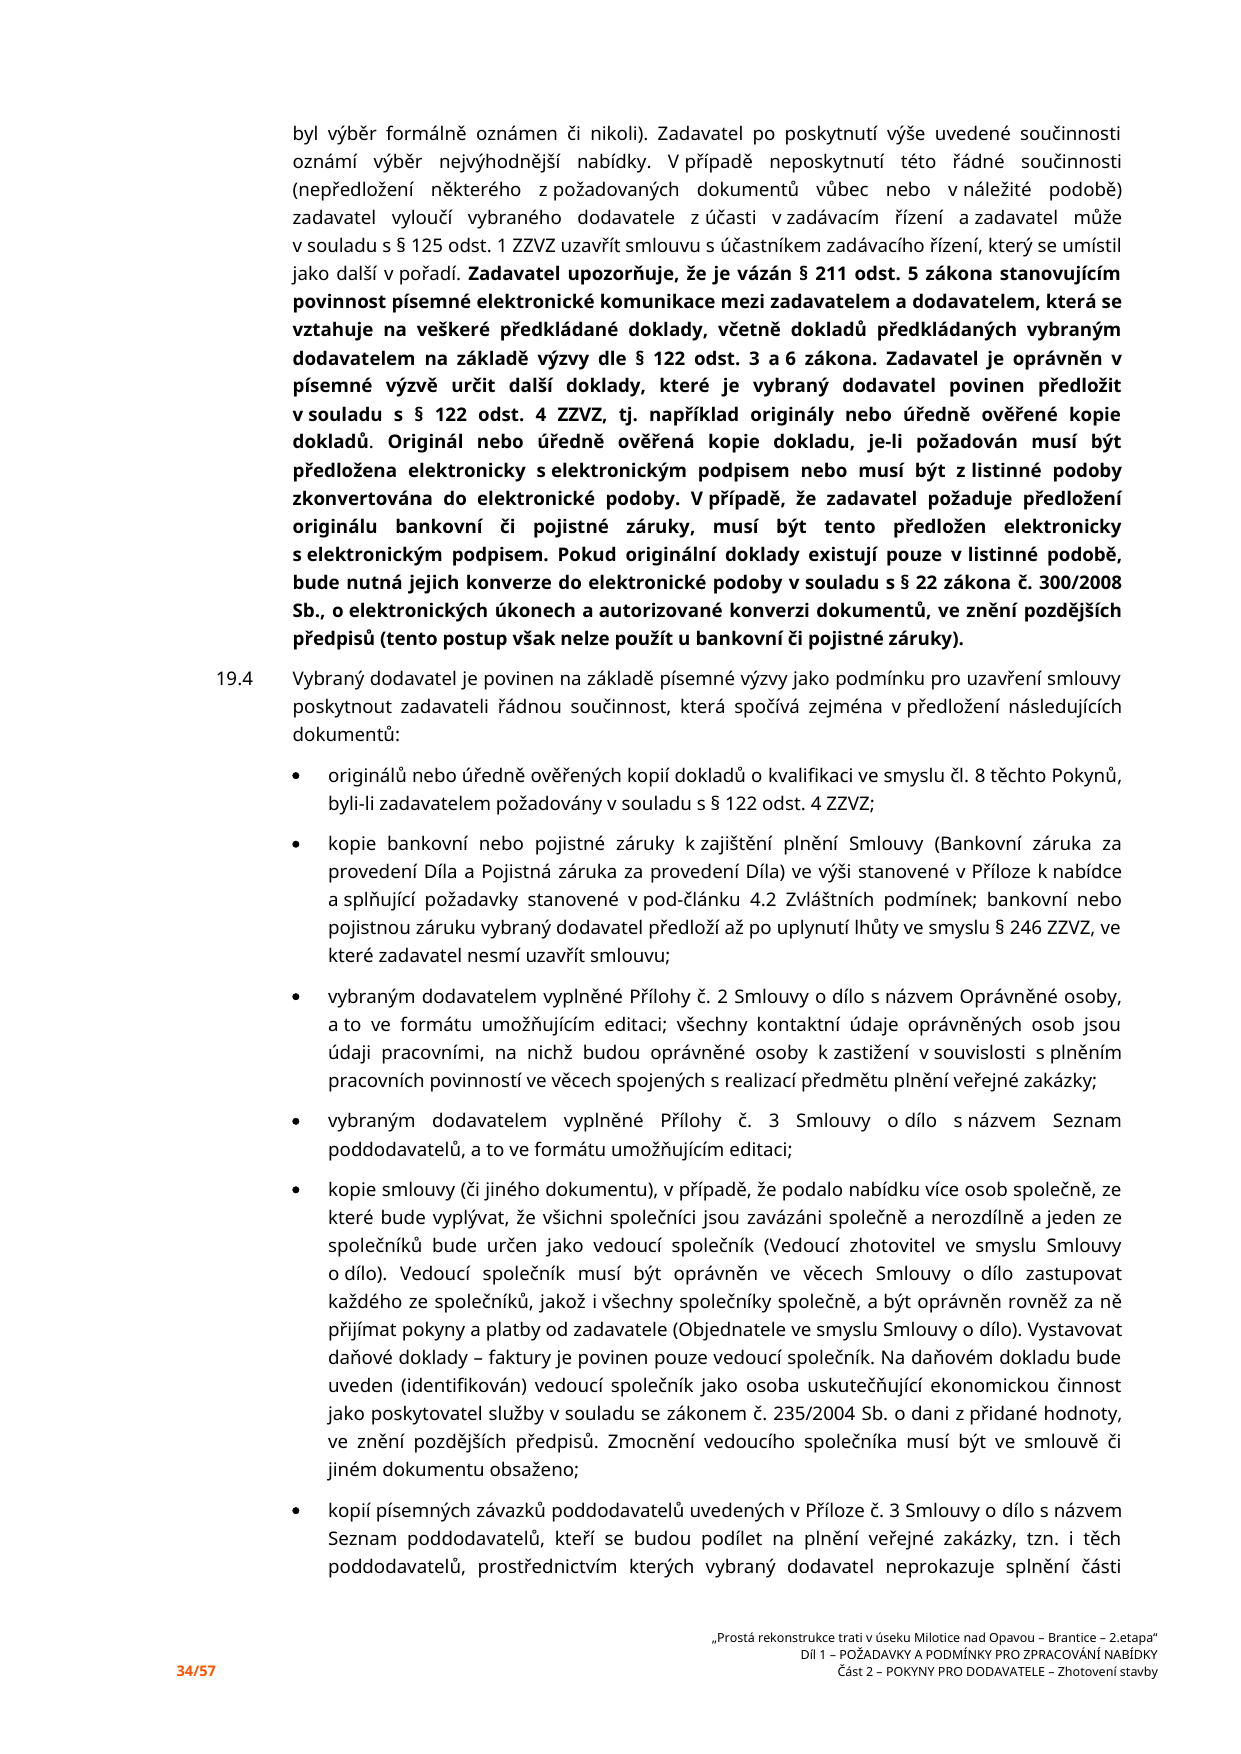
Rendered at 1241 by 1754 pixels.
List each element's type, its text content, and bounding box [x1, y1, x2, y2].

text vybraným dodavatelem vyplněné Přílohy č. 2 Smlouvy o dílo s názvem Oprávněné osoby, a to ve formátu umožňujícím editaci; všechny kontaktní údaje oprávněných osob jsou údaji pracovními, na nichž budou oprávněné osoby k zastižení v souvislosti s plněním pracovních povinností ve věcech spojených s realizací předmětu plnění veřejné zakázky; [292, 983, 1122, 1093]
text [216, 121, 1122, 651]
text Vybraný dodavatel je povinen na základě písemné výzvy jako podmínku pro uzavření smlouvy poskytnout zadavateli řádnou součinnost, která spočívá zejména v předložení následujících dokumentů: [216, 666, 1122, 747]
text kopie bankovní nebo pojistné záruky k zajištění plnění Smlouvy (Bankovní záruka za provedení Díla a Pojistná záruka za provedení Díla) ve výši stanovené v Příloze k nabídce a splňující požadavky stanovené v pod-článku 4.2 Zvláštních podmínek; bankovní nebo pojistnou záruku vybraný dodavatel předloží až po uplynutí lhůty ve smyslu § 246 ZZVZ, ve které zadavatel nesmí uzavřít smlouvu; [292, 831, 1122, 968]
text vybraným dodavatelem vyplněné Přílohy č. 3 Smlouvy o dílo s názvem Seznam poddodavatelů, a to ve formátu umožňujícím editaci; [292, 1108, 1122, 1161]
text originálů nebo úředně ověřených kopií dokladů o kvalifikaci ve smyslu čl. 8 těchto Pokynů, byli-li zadavatelem požadovány v souladu s § 122 odst. 4 ZZVZ; [292, 762, 1122, 816]
text kopie smlouvy (či jiného dokumentu), v případě, že podalo nabídku více osob společně, ze které bude vyplývat, že všichni společníci jsou zavázáni společně a nerozdílně a jeden ze společníků bude určen jako vedoucí společník (Vedoucí zhotovitel ve smyslu Smlouvy o dílo). Vedoucí společník musí být oprávněn ve věcech Smlouvy o dílo zastupovat každého ze společníků, jakož i všechny společníky společně, a být oprávněn rovněž za ně přijímat pokyny a platby od zadavatele (Objednatele ve smyslu Smlouvy o dílo). Vystavovat daňové doklady – faktury je povinen pouze vedoucí společník. Na daňovém dokladu bude uveden (identifikován) vedoucí společník jako osoba uskutečňující ekonomickou činnost jako poskytovatel služby v souladu se zákonem č. 235/2004 Sb. o dani z přidané hodnoty, ve znění pozdějších předpisů. Zmocnění vedoucího společníka musí být ve smlouvě či jiném dokumentu obsaženo; [292, 1176, 1122, 1482]
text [292, 1497, 1122, 1579]
